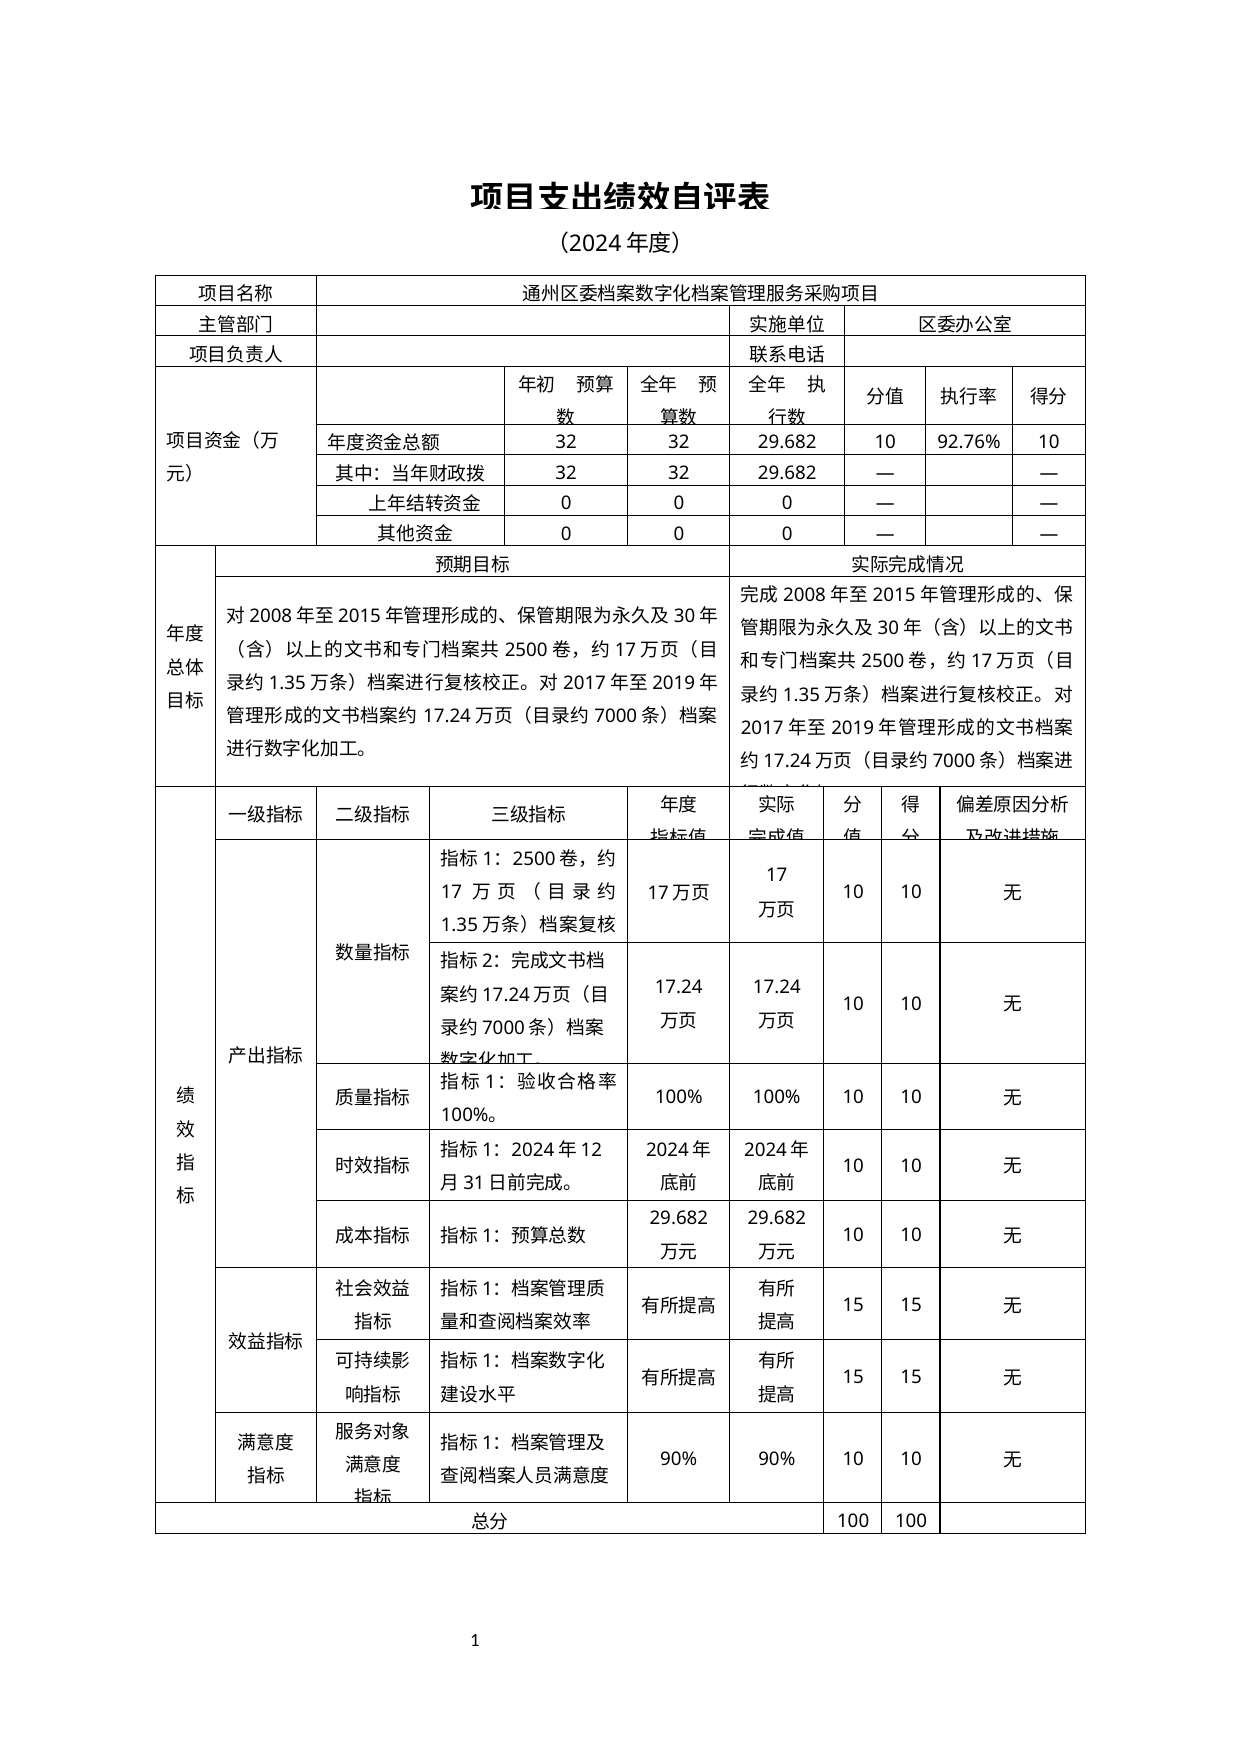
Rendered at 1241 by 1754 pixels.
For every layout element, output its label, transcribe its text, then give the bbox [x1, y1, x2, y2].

table_cell 10 [824, 943, 881, 1062]
table_cell 偏差原因分析及改进措施 [941, 787, 1085, 839]
table_cell [317, 336, 729, 366]
table_cell 32 [628, 425, 729, 454]
table_cell 无 [941, 1064, 1085, 1129]
table_cell 联系电话 [730, 336, 844, 366]
table_cell — [1013, 455, 1085, 484]
table_cell 通州区委档案数字化档案管理服务采购项目 [317, 276, 1085, 305]
table_cell 10 [882, 1064, 939, 1129]
table_cell 年度资金总额 [317, 425, 504, 454]
table_cell 无 [941, 1413, 1085, 1502]
table_cell 实际完成情况 [730, 546, 1085, 576]
table_cell [926, 516, 1012, 545]
table_cell 实施单位 [730, 306, 844, 335]
table_cell 执行率 [926, 367, 1012, 424]
table_cell 服务对象满意度 指标 [317, 1413, 429, 1502]
table_cell 项目资金（万元） [156, 367, 316, 545]
table_cell — [1013, 516, 1085, 545]
table_cell 上年结转资金 [317, 486, 504, 515]
table_cell [941, 1503, 1085, 1533]
table_cell 成本指标 [317, 1201, 429, 1267]
table_cell 全年 执行数 [730, 367, 844, 424]
table_cell 0 [505, 486, 627, 515]
table_cell 2024年底前 [730, 1130, 823, 1199]
table_cell 其他资金 [317, 516, 504, 545]
table_cell 10 [1013, 425, 1085, 454]
table_cell 区委办公室 [845, 306, 1085, 335]
table_cell 指标1：2024年12月31日前完成。 [430, 1130, 627, 1199]
table_cell 10 [824, 840, 881, 942]
table_cell 100 [882, 1503, 939, 1533]
table_cell — [845, 516, 925, 545]
table_cell 社会效益 指标 [317, 1268, 429, 1339]
table_cell 0 [628, 486, 729, 515]
table_cell 指标1：预算总数 [430, 1201, 627, 1267]
table_cell 年初 预算数 [505, 367, 627, 424]
table_cell 指标1：档案数字化建设水平 [430, 1340, 627, 1412]
table_cell 绩 效 指 标 [156, 787, 215, 1502]
table_cell 得分 [1013, 367, 1085, 424]
table_cell 有所 提高 [730, 1340, 823, 1412]
table_cell 17.24 万页 [628, 943, 729, 1062]
table_cell 0 [730, 516, 844, 545]
table_cell 100% [730, 1064, 823, 1129]
table_cell 项目名称 [156, 276, 316, 305]
table_cell 效益指标 [216, 1268, 316, 1412]
table_cell 29.682 万元 [628, 1201, 729, 1267]
table_cell 指标2：完成文书档案约17.24万页（目录约7000条）档案数字化加工。 [430, 943, 627, 1062]
table_cell — [845, 455, 925, 484]
table_cell 分值 [845, 367, 925, 424]
table_cell 年度总体目标 [156, 546, 215, 786]
table_cell [317, 306, 729, 335]
table_cell 17万页 [628, 840, 729, 942]
table_cell 无 [941, 1201, 1085, 1267]
table_cell 10 [824, 1130, 881, 1199]
table_cell 90% [628, 1413, 729, 1502]
table_cell 29.682 [730, 455, 844, 484]
table_header 项目支出绩效自评表 [155, 163, 1085, 208]
table_cell 产出指标 [216, 840, 316, 1267]
table_cell 有所提高 [628, 1340, 729, 1412]
table_cell 质量指标 [317, 1064, 429, 1129]
table_cell 15 [882, 1340, 939, 1412]
table_cell 得分 [882, 787, 939, 839]
table_cell 完成2008年至2015年管理形成的、保管期限为永久及30年（含）以上的文书和专门档案共2500卷，约17万页（目录约1.35万条）档案进行复核校正。对2017年至2019年管理形成的文书档案约17.24万页（目录约7000条）档案进行数字化加工。 [730, 577, 1085, 786]
table_cell 10 [824, 1201, 881, 1267]
table_cell 29.682 [730, 425, 844, 454]
table_cell （2024年度） [155, 208, 1085, 275]
table_cell 10 [882, 943, 939, 1062]
table_cell 项目负责人 [156, 336, 316, 366]
table_cell 10 [882, 1413, 939, 1502]
table_cell 17 万页 [730, 840, 823, 942]
table_cell 可持续影响指标 [317, 1340, 429, 1412]
table_cell 指标1：2500卷，约17万页（目录约1.35万条）档案复核校正。 [430, 840, 627, 942]
table_cell 满意度 指标 [216, 1413, 316, 1502]
table_cell 17.24 万页 [730, 943, 823, 1062]
table_cell 32 [628, 455, 729, 484]
table_cell 无 [941, 1340, 1085, 1412]
table_cell 三级指标 [430, 787, 627, 839]
table_cell 分值 [824, 787, 881, 839]
table_cell 指标1：档案管理及查阅档案人员满意度 [430, 1413, 627, 1502]
table_cell 10 [882, 1201, 939, 1267]
table_cell 10 [824, 1413, 881, 1502]
table_cell 10 [845, 425, 925, 454]
table_cell [845, 336, 1085, 366]
table_cell 指标1：档案管理质量和查阅档案效率 [430, 1268, 627, 1339]
table_cell 总分 [156, 1503, 823, 1533]
table_cell 32 [505, 425, 627, 454]
table_cell 二级指标 [317, 787, 429, 839]
table_cell [926, 486, 1012, 515]
table_cell 0 [730, 486, 844, 515]
table_cell 32 [505, 455, 627, 484]
table_cell 对2008年至2015年管理形成的、保管期限为永久及30年（含）以上的文书和专门档案共2500卷，约17万页（目录约1.35万条）档案进行复核校正。对2017年至2019年管理形成的文书档案约17.24万页（目录约7000条）档案进行数字化加工。 [216, 577, 729, 786]
table_cell 100 [824, 1503, 881, 1533]
table_cell [926, 455, 1012, 484]
table_cell 15 [824, 1268, 881, 1339]
table_cell 有所 提高 [730, 1268, 823, 1339]
table_cell 其中：当年财政拨款 [317, 455, 504, 484]
table_cell 29.682 万元 [730, 1201, 823, 1267]
table_cell — [845, 486, 925, 515]
table_cell 实际 完成值 [730, 787, 823, 839]
table_cell 2024年 底前 [628, 1130, 729, 1199]
table_cell 15 [824, 1340, 881, 1412]
table_cell 10 [824, 1064, 881, 1129]
table_cell 90% [730, 1413, 823, 1502]
table_cell 年度 指标值 [628, 787, 729, 839]
table_cell 一级指标 [216, 787, 316, 839]
table_cell 10 [882, 1130, 939, 1199]
table_cell 15 [882, 1268, 939, 1339]
table_cell [317, 367, 504, 424]
table_cell 主管部门 [156, 306, 316, 335]
table_cell 无 [941, 943, 1085, 1062]
table_cell 时效指标 [317, 1130, 429, 1199]
table_cell 无 [941, 840, 1085, 942]
table_cell 10 [882, 840, 939, 942]
table_cell 全年 预算数 [628, 367, 729, 424]
table_cell 0 [628, 516, 729, 545]
table_cell 无 [941, 1130, 1085, 1199]
table_cell 指标1：验收合格率100%。 [430, 1064, 627, 1129]
table_cell 无 [941, 1268, 1085, 1339]
table_cell 有所提高 [628, 1268, 729, 1339]
table_cell 0 [505, 516, 627, 545]
table_cell — [1013, 486, 1085, 515]
table_cell 92.76% [926, 425, 1012, 454]
table_cell 预期目标 [216, 546, 729, 576]
table_cell 100% [628, 1064, 729, 1129]
table_cell 数量指标 [317, 840, 429, 1062]
